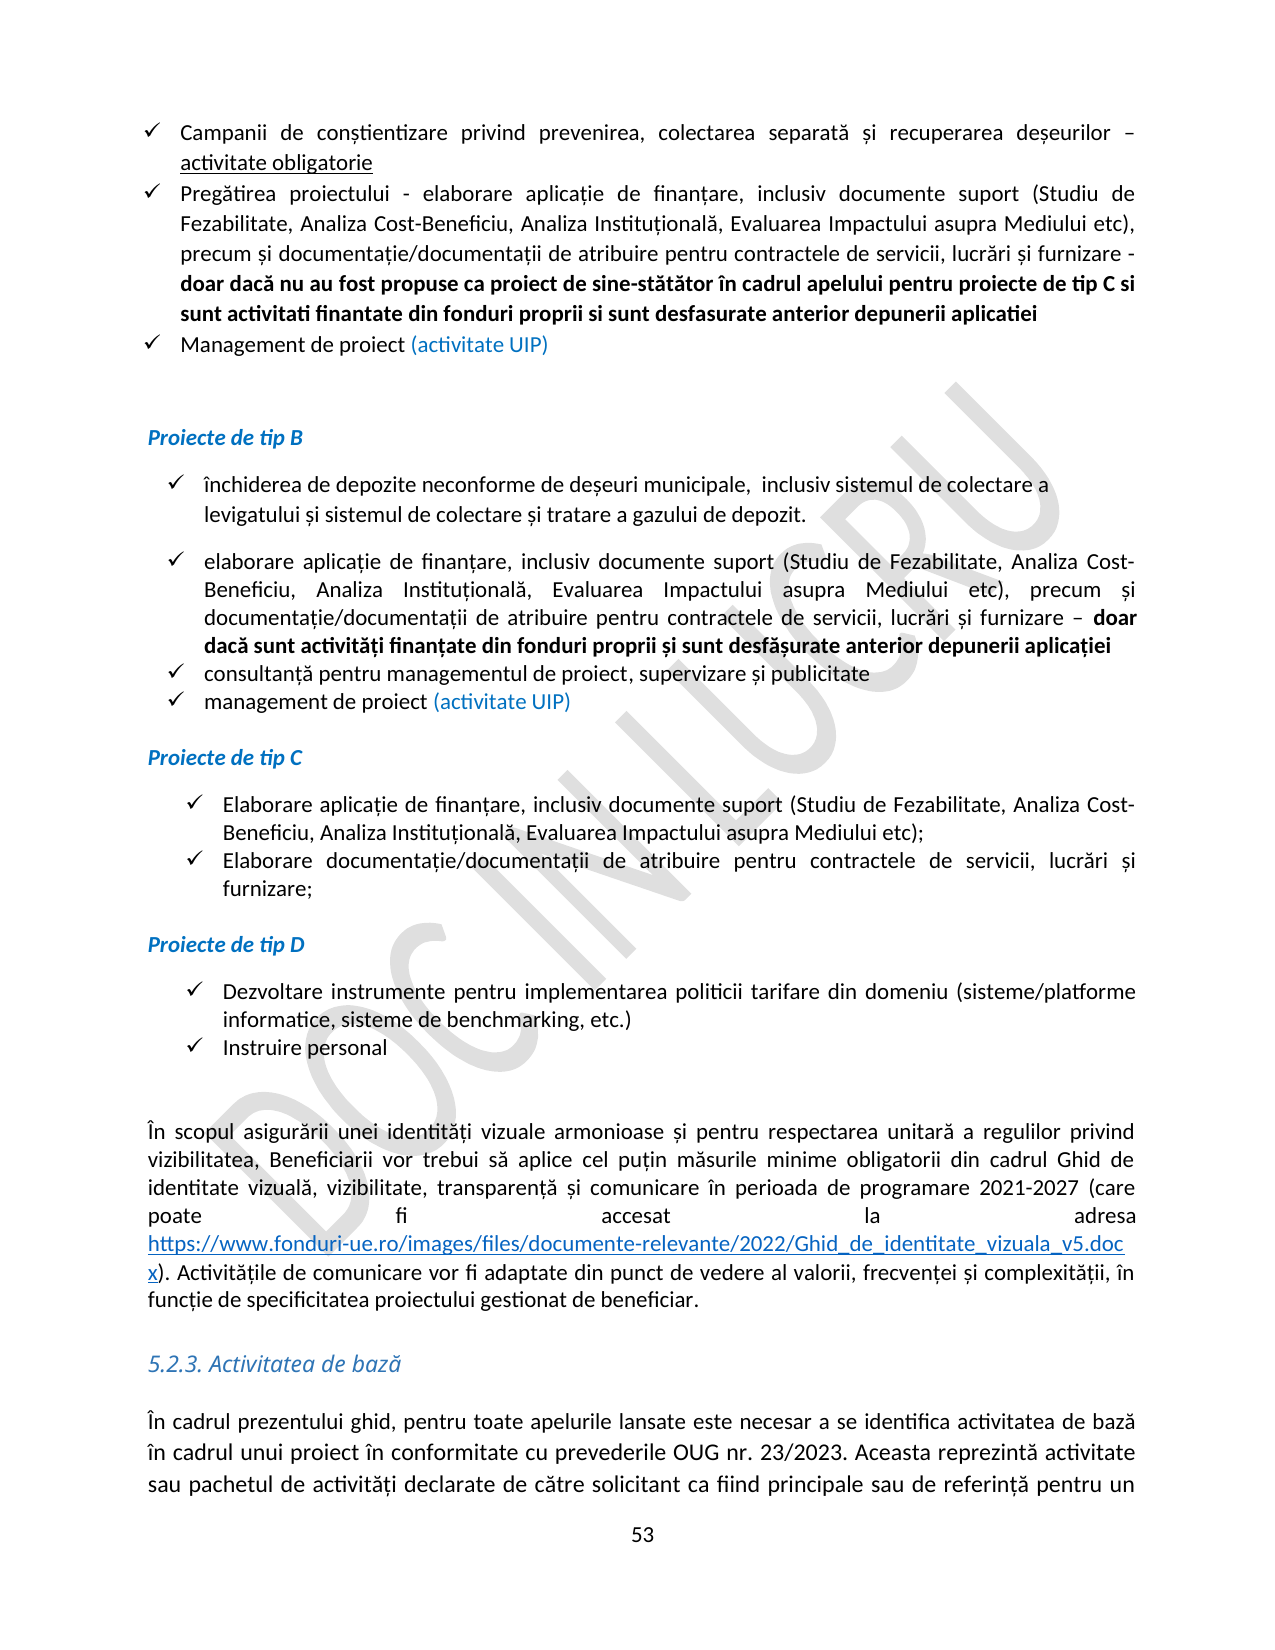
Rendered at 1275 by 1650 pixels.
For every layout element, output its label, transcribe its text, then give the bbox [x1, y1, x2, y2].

list Campanii de conștientizare privind prevenirea, colectarea separată și recuperarea deșeurilor – activitate obligatorie [143, 118, 1137, 176]
list Management de proiect (activitate UIP) [143, 330, 1137, 358]
text Proiecte de tip B [148, 423, 1137, 451]
text În scopul asigurării unei identități vizuale armonioase și pentru respectarea unitară a regulilor privind vizibilitatea, Beneficiarii vor trebui să aplice cel puțin măsurile minime obligatorii din cadrul Ghid de identitate vizuală, vizibilitate, transparență și comunicare în perioada de programare 2021-2027 (care poate fi accesat la adresa https://www.fonduri-ue.ro/images/files/documente-relevante/2022/Ghid_de_identitate_vizuala_v5.docx). Activitățile de comunicare vor fi adaptate din punct de vedere al valorii, frecvenței și complexității, în funcție de specificitatea proiectului gestionat de beneficiar. [148, 1117, 1137, 1314]
list Pregătirea proiectului - elaborare aplicație de finanțare, inclusiv documente suport (Studiu de Fezabilitate, Analiza Cost-Beneficiu, Analiza Instituțională, Evaluarea Impactului asupra Mediului etc), precum și documentație/documentații de atribuire pentru contractele de servicii, lucrări și furnizare - doar dacă nu au fost propuse ca proiect de sine-stătător în cadrul apelului pentru proiecte de tip C si sunt activitati finantate din fonduri proprii si sunt desfasurate anterior depunerii aplicatiei [143, 179, 1137, 327]
list Elaborare documentație/documentații de atribuire pentru contractele de servicii, lucrări și furnizare; [185, 846, 1137, 902]
list management de proiect (activitate UIP) [166, 687, 1137, 716]
text Proiecte de tip D [148, 931, 1137, 958]
list Dezvoltare instrumente pentru implementarea politicii tarifare din domeniu (sisteme/platforme informatice, sisteme de benchmarking, etc.) [185, 977, 1137, 1033]
list închiderea de depozite neconforme de deșeuri municipale, inclusiv sistemul de colectare a levigatului și sistemul de colectare și tratare a gazului de depozit. [166, 470, 1137, 528]
list Elaborare aplicație de finanțare, inclusiv documente suport (Studiu de Fezabilitate, Analiza Cost-Beneficiu, Analiza Instituțională, Evaluarea Impactului asupra Mediului etc); [185, 790, 1137, 846]
text Proiecte de tip C [148, 743, 1137, 772]
list Instruire personal [185, 1033, 1137, 1061]
list consultanță pentru managementul de proiect, supervizare și publicitate [166, 659, 1137, 687]
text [148, 1407, 1137, 1437]
list elaborare aplicație de finanțare, inclusiv documente suport (Studiu de Fezabilitate, Analiza Cost-Beneficiu, Analiza Instituțională, Evaluarea Impactului asupra Mediului etc), precum și documentație/documentații de atribuire pentru contractele de servicii, lucrări și furnizare – doar dacă sunt activități finanțate din fonduri proprii și sunt desfășurate anterior depunerii aplicației [166, 547, 1137, 659]
subtitle 5.2.3. Activitatea de bază [148, 1348, 1137, 1379]
